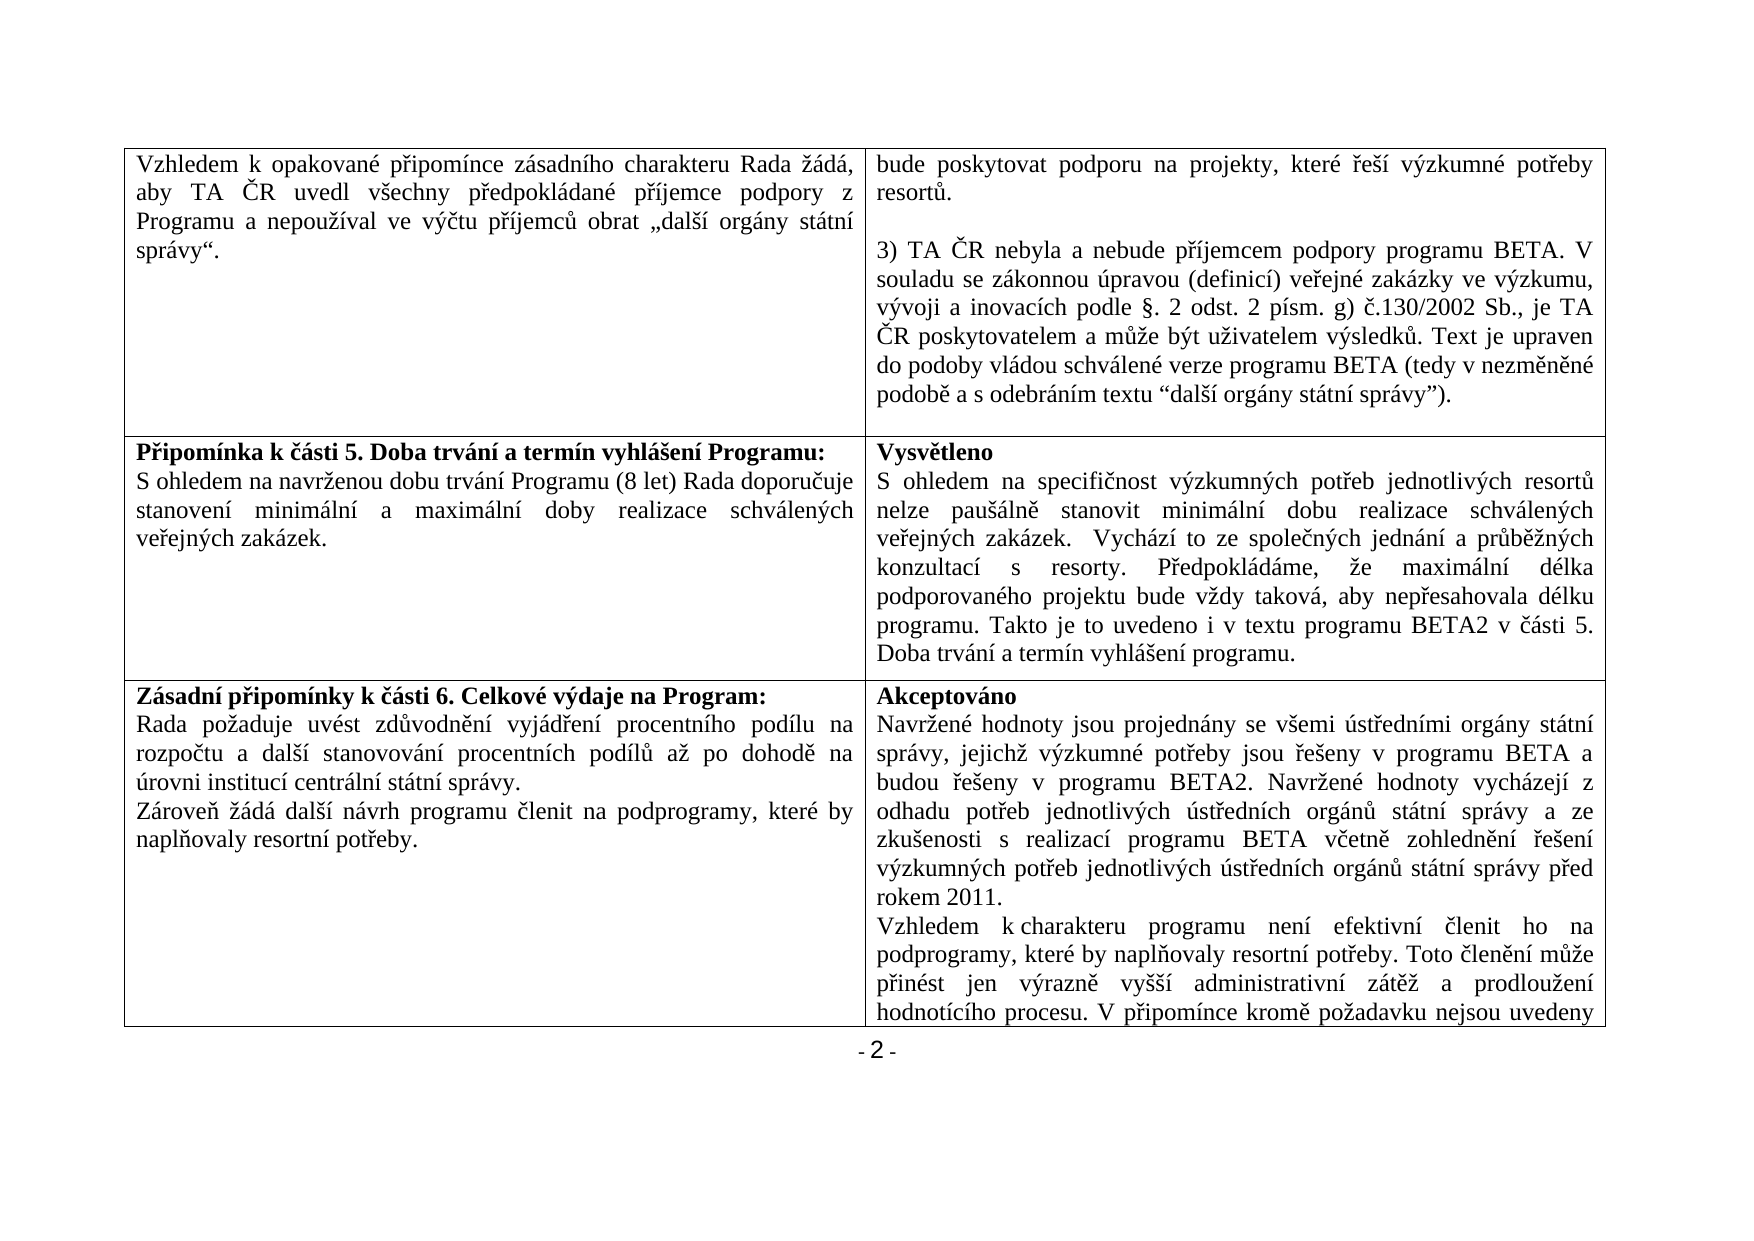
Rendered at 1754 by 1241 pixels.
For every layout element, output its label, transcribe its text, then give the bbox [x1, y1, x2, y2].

table_cell Připomínka k části 5. Doba trvání a termín vyhlášení Programu: S ohledem na navrženou dobu trvání Programu (8 let) Rada doporučuje stanovení minimální a maximální doby realizace schválených veřejných zakázek. [125, 437, 865, 680]
table_cell Vysvětleno S ohledem na specifičnost výzkumných potřeb jednotlivých resortů nelze paušálně stanovit minimální dobu realizace schválených veřejných zakázek. Vychází to ze společných jednání a průběžných konzultací s resorty. Předpokládáme, že maximální délka podporovaného projektu bude vždy taková, aby nepřesahovala délku programu. Takto je to uvedeno i v textu programu BETA2 v části 5. Doba trvání a termín vyhlášení programu. [866, 437, 1605, 680]
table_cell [866, 681, 1605, 1026]
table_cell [866, 149, 1605, 436]
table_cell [125, 149, 865, 436]
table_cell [125, 681, 865, 1026]
